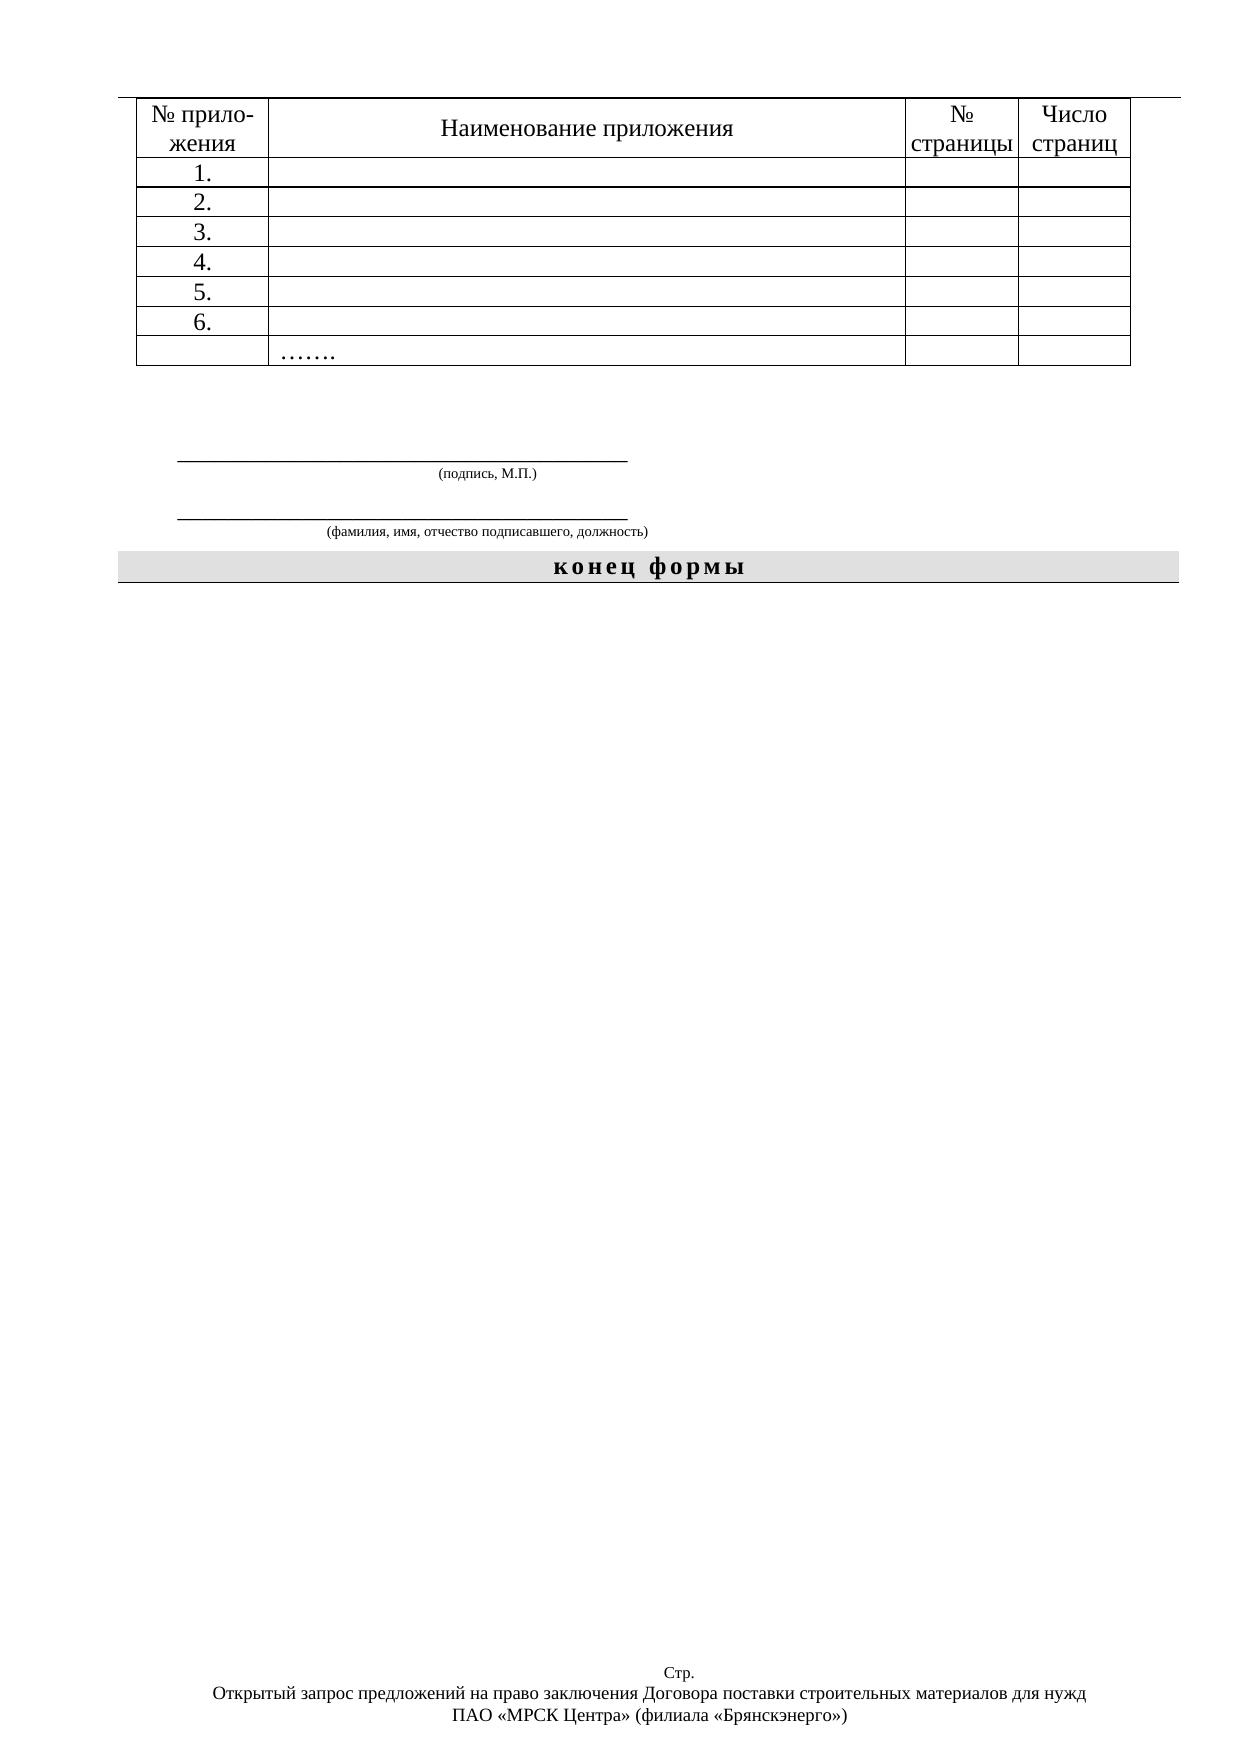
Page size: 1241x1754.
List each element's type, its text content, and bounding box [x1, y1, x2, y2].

table_cell 6. [137, 307, 268, 335]
table_cell 4. [137, 247, 268, 276]
text ____________________________________ [118, 436, 1181, 465]
table_cell 3. [137, 217, 268, 246]
table_cell [269, 158, 905, 186]
table_cell [1019, 277, 1130, 306]
table_cell [906, 217, 1018, 246]
table_cell 2. [137, 188, 268, 216]
table_cell [906, 336, 1018, 365]
table_cell [137, 336, 268, 365]
table_cell [906, 247, 1018, 276]
table_header Наименование приложения [269, 99, 905, 157]
text конец формы [118, 551, 1179, 582]
text ____________________________________ [118, 494, 1181, 522]
table_cell 5. [137, 277, 268, 306]
table_cell [269, 277, 905, 306]
table_cell [269, 217, 905, 246]
table_cell [906, 158, 1018, 186]
table_cell [269, 188, 905, 216]
table_cell [1019, 158, 1130, 186]
table_cell [1019, 217, 1130, 246]
table_header № прило-жения [137, 99, 268, 157]
table_cell [1019, 188, 1130, 216]
table_cell [906, 188, 1018, 216]
table_cell [1019, 247, 1130, 276]
table_cell [1019, 307, 1130, 335]
table_header № страницы [906, 99, 1018, 157]
table_cell [1019, 336, 1130, 365]
text (фамилия, имя, отчество подписавшего, должность) [118, 522, 797, 551]
table_cell [269, 247, 905, 276]
table_cell 1. [137, 158, 268, 186]
table_cell [906, 307, 1018, 335]
text (подпись, М.П.) [118, 465, 797, 494]
table_cell [269, 307, 905, 335]
table_cell ……. [269, 336, 905, 365]
table_cell [906, 277, 1018, 306]
table_header Число страниц [1019, 99, 1130, 157]
